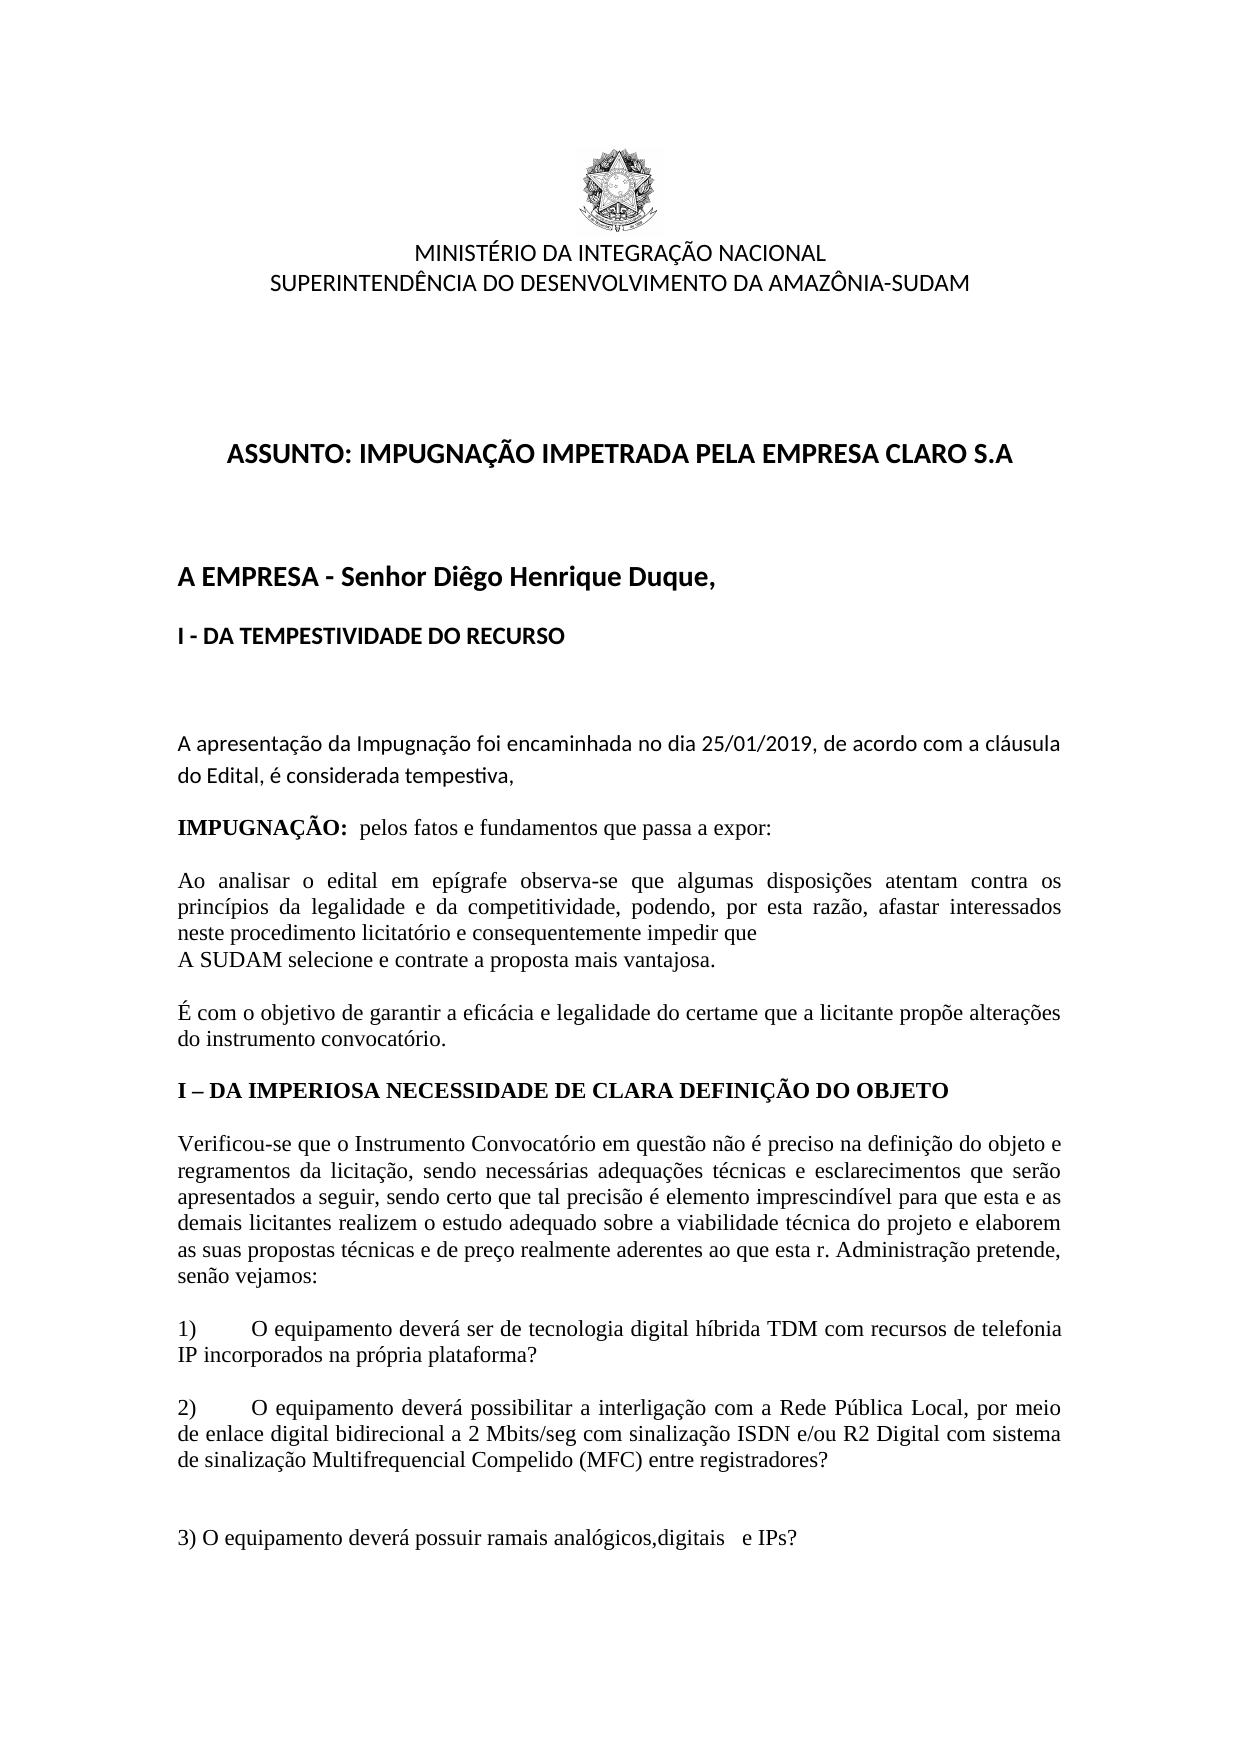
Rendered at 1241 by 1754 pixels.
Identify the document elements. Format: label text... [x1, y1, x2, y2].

text I - DA TEMPESTIVIDADE DO RECURSO [177, 620, 1063, 651]
text MINISTÉRIO DA INTEGRAÇÃO NACIONAL [177, 237, 1063, 267]
text I – DA IMPERIOSA NECESSIDADE DE CLARA DEFINIÇÃO DO OBJETO [177, 1078, 1063, 1104]
text Verificou-se que o Instrumento Convocatório em questão não é preciso na definição do objeto e regramentos da licitação, sendo necessárias adequações técnicas e esclarecimentos que serão apresentados a seguir, sendo certo que tal precisão é elemento imprescindível para que esta e as demais licitantes realizem o estudo adequado sobre a viabilidade técnica do projeto e elaborem as suas propostas técnicas e de preço realmente aderentes ao que esta r. Administração pretende, senão vejamos: [177, 1130, 1063, 1288]
text Ao analisar o edital em epígrafe observa-se que algumas disposições atentam contra os princípios da legalidade e da competitividade, podendo, por esta razão, afastar interessados neste procedimento licitatório e consequentemente impedir que [177, 867, 1063, 946]
list O equipamento deverá possibilitar a interligação com a Rede Pública Local, por meio de enlace digital bidirecional a 2 Mbits/seg com sinalização ISDN e/ou R2 Digital com sistema de sinalização Multifrequencial Compelido (MFC) entre registradores? [177, 1394, 1063, 1473]
text A apresentação da Impugnação foi encaminhada no dia 25/01/2019, de acordo com a cláusula do Edital, é considerada tempestiva, [177, 729, 1063, 789]
text SUPERINTENDÊNCIA DO DESENVOLVIMENTO DA AMAZÔNIA-SUDAM [177, 267, 1063, 298]
text A EMPRESA - Senhor Diêgo Henrique Duque, [177, 558, 1063, 594]
text É com o objetivo de garantir a eficácia e legalidade do certame que a licitante propõe alterações do instrumento convocatório. [177, 998, 1063, 1051]
list O equipamento deverá ser de tecnologia digital híbrida TDM com recursos de telefonia IP incorporados na própria plataforma? [177, 1315, 1063, 1367]
text 3) O equipamento deverá possuir ramais analógicos,digitais e IPs? [177, 1524, 1063, 1550]
text IMPUGNAÇÃO: pelos fatos e fundamentos que passa a expor: [177, 814, 1063, 840]
picture [575, 147, 665, 237]
text A SUDAM selecione e contrate a proposta mais vantajosa. [177, 946, 1063, 972]
text ASSUNTO: IMPUGNAÇÃO IMPETRADA PELA EMPRESA CLARO S.A [177, 435, 1063, 470]
